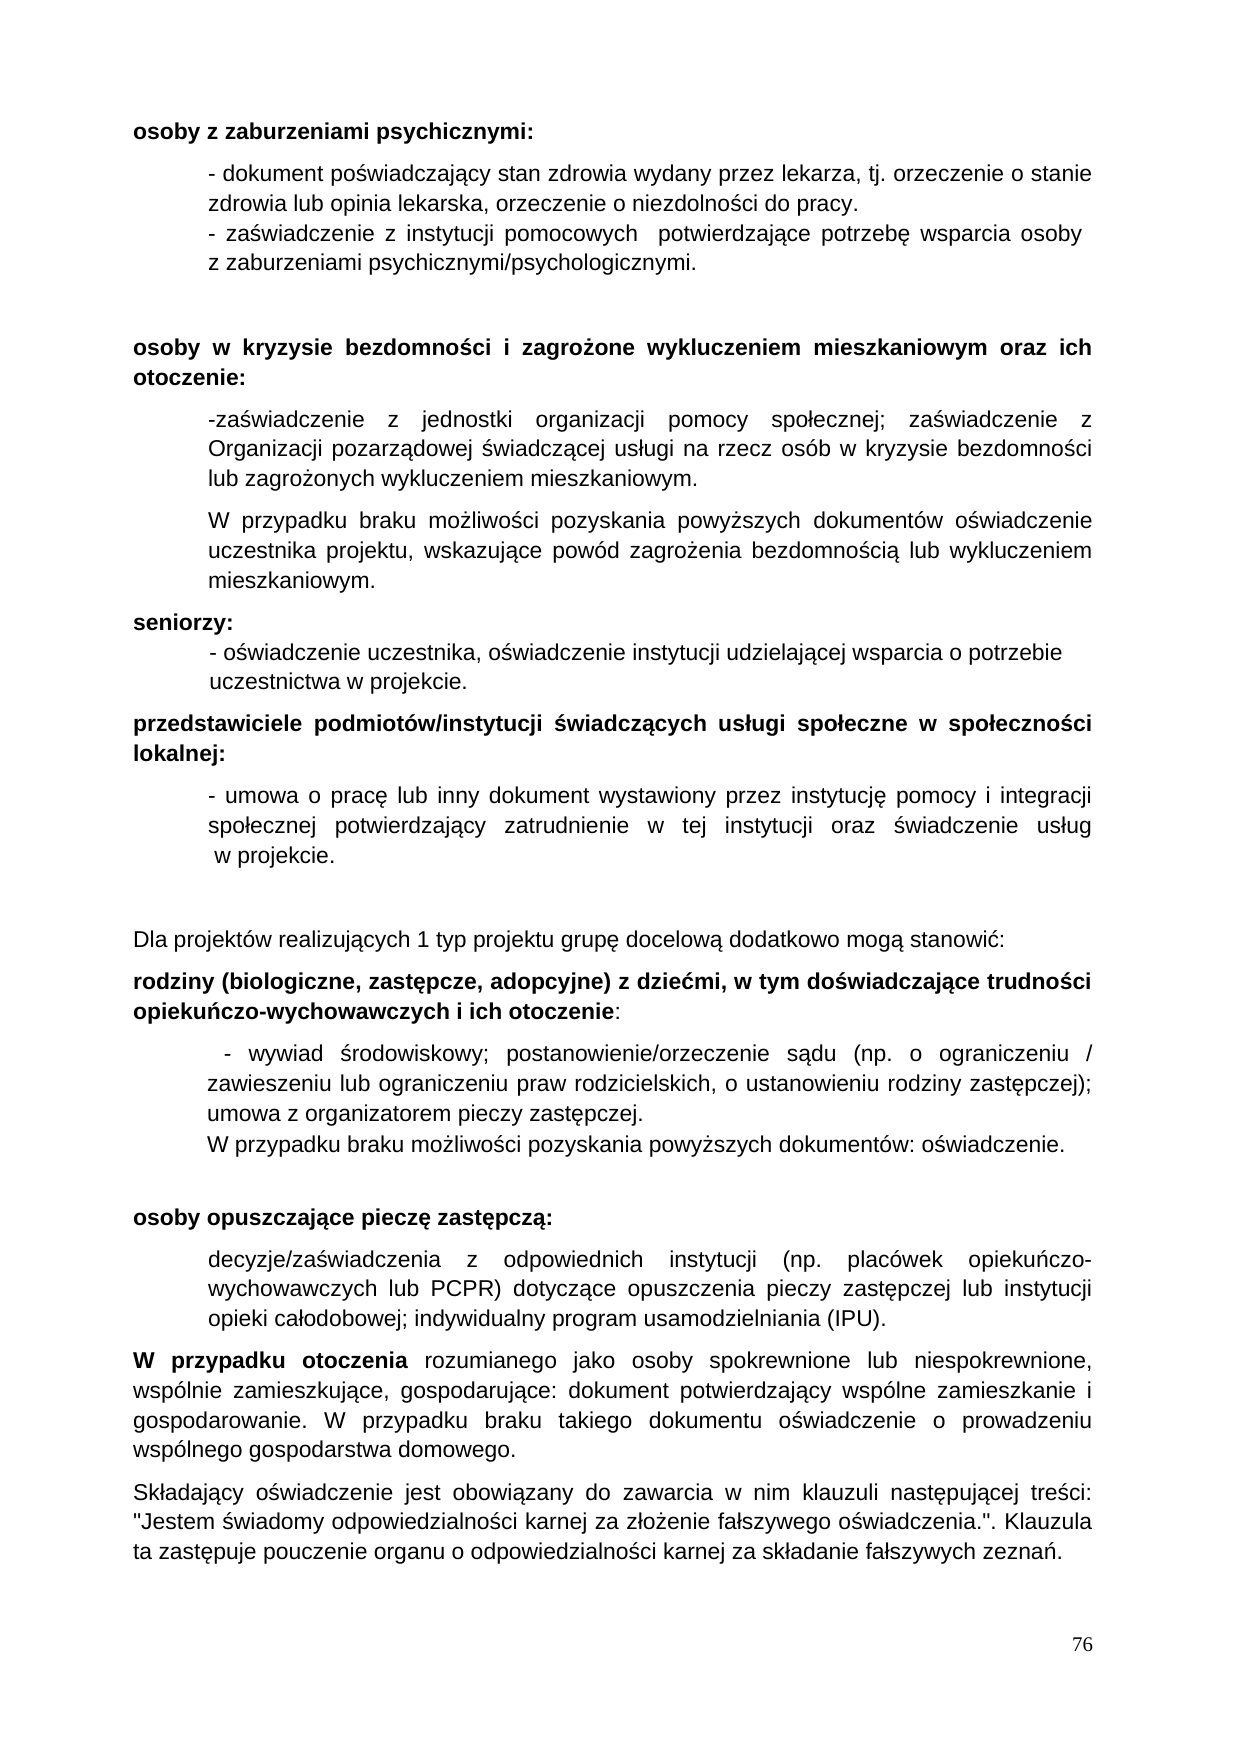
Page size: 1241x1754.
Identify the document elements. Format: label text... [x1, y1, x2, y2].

text W przypadku otoczenia rozumianego jako osoby spokrewnione lub niespokrewnione, wspólnie zamieszkujące, gospodarujące: dokument potwierdzający wspólne zamieszkanie i gospodarowanie. W przypadku braku takiego dokumentu oświadczenie o prowadzeniu wspólnego gospodarstwa domowego. [133, 1347, 1092, 1463]
list - oświadczenie uczestnika, oświadczenie instytucji udzielającej wsparcia o potrzebie [133, 638, 1092, 665]
text rodziny (biologiczne, zastępcze, adopcyjne) z dziećmi, w tym doświadczające trudności opiekuńczo-wychowawczych i ich otoczenie: [133, 968, 1092, 1024]
text Składający oświadczenie jest obowiązany do zawarcia w nim klauzuli następującej treści: "Jestem świadomy odpowiedzialności karnej za złożenie fałszywego oświadczenia.". Klauzula ta zastępuje pouczenie organu o odpowiedzialności karnej za składanie fałszywych zeznań. [133, 1478, 1092, 1564]
text -zaświadczenie z jednostki organizacji pomocy społecznej; zaświadczenie z Organizacji pozarządowej świadczącej usługi na rzecz osób w kryzysie bezdomności lub zagrożonych wykluczeniem mieszkaniowym. [208, 406, 1092, 491]
text - zaświadczenie z instytucji pomocowych potwierdzające potrzebę wsparcia osoby z zaburzeniami psychicznymi/psychologicznymi. [208, 220, 1092, 276]
text decyzje/zaświadczenia z odpowiednich instytucji (np. placówek opiekuńczo-wychowawczych lub PCPR) dotyczące opuszczenia pieczy zastępczej lub instytucji opieki całodobowej; indywidualny program usamodzielniania (IPU). [208, 1246, 1092, 1331]
text Dla projektów realizujących 1 typ projektu grupę docelową dodatkowo mogą stanowić: [133, 926, 1092, 952]
text osoby opuszczające pieczę zastępczą: [133, 1203, 1092, 1230]
list uczestnictwa w projekcie. [133, 668, 1092, 694]
text osoby z zaburzeniami psychicznymi: [133, 118, 1092, 144]
text W przypadku braku możliwości pozyskania powyższych dokumentów: oświadczenie. [207, 1131, 1092, 1157]
list seniorzy: [133, 609, 1092, 635]
text - dokument poświadczający stan zdrowia wydany przez lekarza, tj. orzeczenie o stanie zdrowia lub opinia lekarska, orzeczenie o niezdolności do pracy. [208, 160, 1092, 216]
text przedstawiciele podmiotów/instytucji świadczących usługi społeczne w społeczności lokalnej: [133, 710, 1092, 766]
text - wywiad środowiskowy; postanowienie/orzeczenie sądu (np. o ograniczeniu / zawieszeniu lub ograniczeniu praw rodzicielskich, o ustanowieniu rodziny zastępczej); umowa z organizatorem pieczy zastępczej. [207, 1040, 1092, 1127]
text W przypadku braku możliwości pozyskania powyższych dokumentów oświadczenie uczestnika projektu, wskazujące powód zagrożenia bezdomnością lub wykluczeniem mieszkaniowym. [208, 507, 1092, 593]
text - umowa o pracę lub inny dokument wystawiony przez instytucję pomocy i integracji społecznej potwierdzający zatrudnienie w tej instytucji oraz świadczenie usług w projekcie. [208, 782, 1092, 868]
text osoby w kryzysie bezdomności i zagrożone wykluczeniem mieszkaniowym oraz ich otoczenie: [133, 334, 1092, 390]
